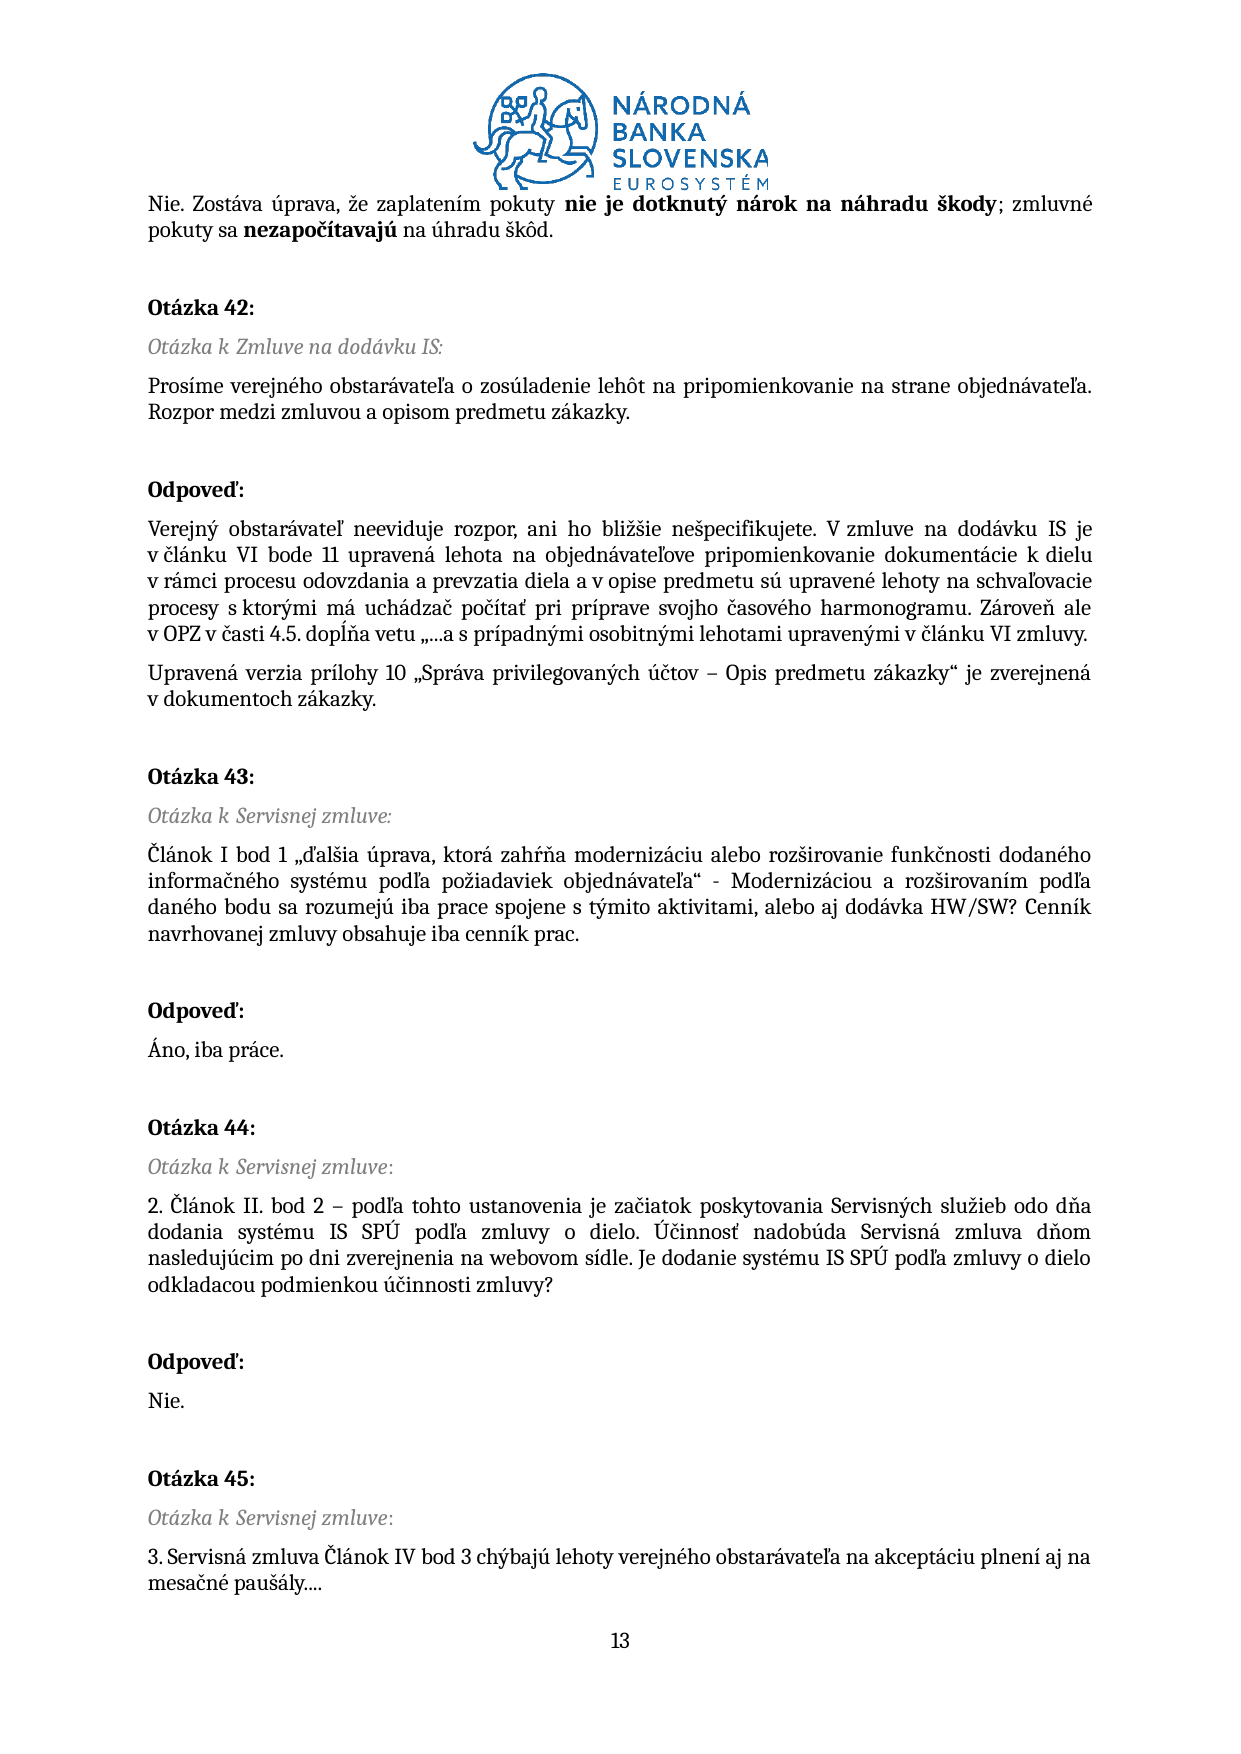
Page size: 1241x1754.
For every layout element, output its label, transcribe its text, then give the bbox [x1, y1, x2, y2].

text Otázka k Servisnej zmluve: [148, 802, 1093, 829]
text Nie. [148, 1388, 1093, 1414]
text Odpoveď: [148, 1349, 1093, 1376]
text Nie. Zostáva úprava, že zaplatením pokuty nie je dotknutý nárok na náhradu škody; zmluvné pokuty sa nezapočítavajú na úhradu škôd. [148, 191, 1093, 243]
text Prosíme verejného obstarávateľa o zosúladenie lehôt na pripomienkovanie na strane objednávateľa. Rozpor medzi zmluvou a opisom predmetu zákazky. [148, 372, 1093, 425]
text Otázka k Servisnej zmluve: [148, 1153, 1093, 1180]
text Článok I bod 1 „ďalšia úprava, ktorá zahŕňa modernizáciu alebo rozširovanie funkčnosti dodaného informačného systému podľa požiadaviek objednávateľa“ - Modernizáciou a rozširovaním podľa daného bodu sa rozumejú iba prace spojene s týmito aktivitami, alebo aj dodávka HW/SW? Cenník navrhovanej zmluvy obsahuje iba cenník prac. [148, 841, 1093, 947]
text Verejný obstarávateľ neeviduje rozpor, ani ho bližšie nešpecifikujete. V zmluve na dodávku IS je v článku VI bode 11 upravená lehota na objednávateľove pripomienkovanie dokumentácie k dielu v rámci procesu odovzdania a prevzatia diela a v opise predmetu sú upravené lehoty na schvaľovacie procesy s ktorými má uchádzač počítať pri príprave svojho časového harmonogramu. Zároveň ale v OPZ v časti 4.5. dopĺňa vetu „...a s prípadnými osobitnými lehotami upravenými v článku VI zmluvy. [148, 515, 1093, 647]
text Odpoveď: [148, 998, 1093, 1024]
text Otázka 42: [148, 295, 1093, 321]
text Otázka 44: [148, 1115, 1093, 1141]
text Upravená verzia prílohy 10 „Správa privilegovaných účtov – Opis predmetu zákazky“ je zverejnená v dokumentoch zákazky. [148, 659, 1093, 712]
text Odpoveď: [148, 476, 1093, 503]
text Otázka 45: [148, 1466, 1093, 1492]
text Áno, iba práce. [148, 1037, 1093, 1063]
text Otázka k Zmluve na dodávku IS: [148, 333, 1093, 360]
text 3. Servisná zmluva Článok IV bod 3 chýbajú lehoty verejného obstarávateľa na akceptáciu plnení aj na mesačné paušály.... [148, 1543, 1093, 1596]
text Otázka k Servisnej zmluve: [148, 1504, 1093, 1531]
picture [472, 73, 768, 191]
text Otázka 43: [148, 764, 1093, 790]
text 2. Článok II. bod 2 – podľa tohto ustanovenia je začiatok poskytovania Servisných služieb odo dňa dodania systému IS SPÚ podľa zmluvy o dielo. Účinnosť nadobúda Servisná zmluva dňom nasledujúcim po dni zverejnenia na webovom sídle. Je dodanie systému IS SPÚ podľa zmluvy o dielo odkladacou podmienkou účinnosti zmluvy? [148, 1192, 1093, 1298]
